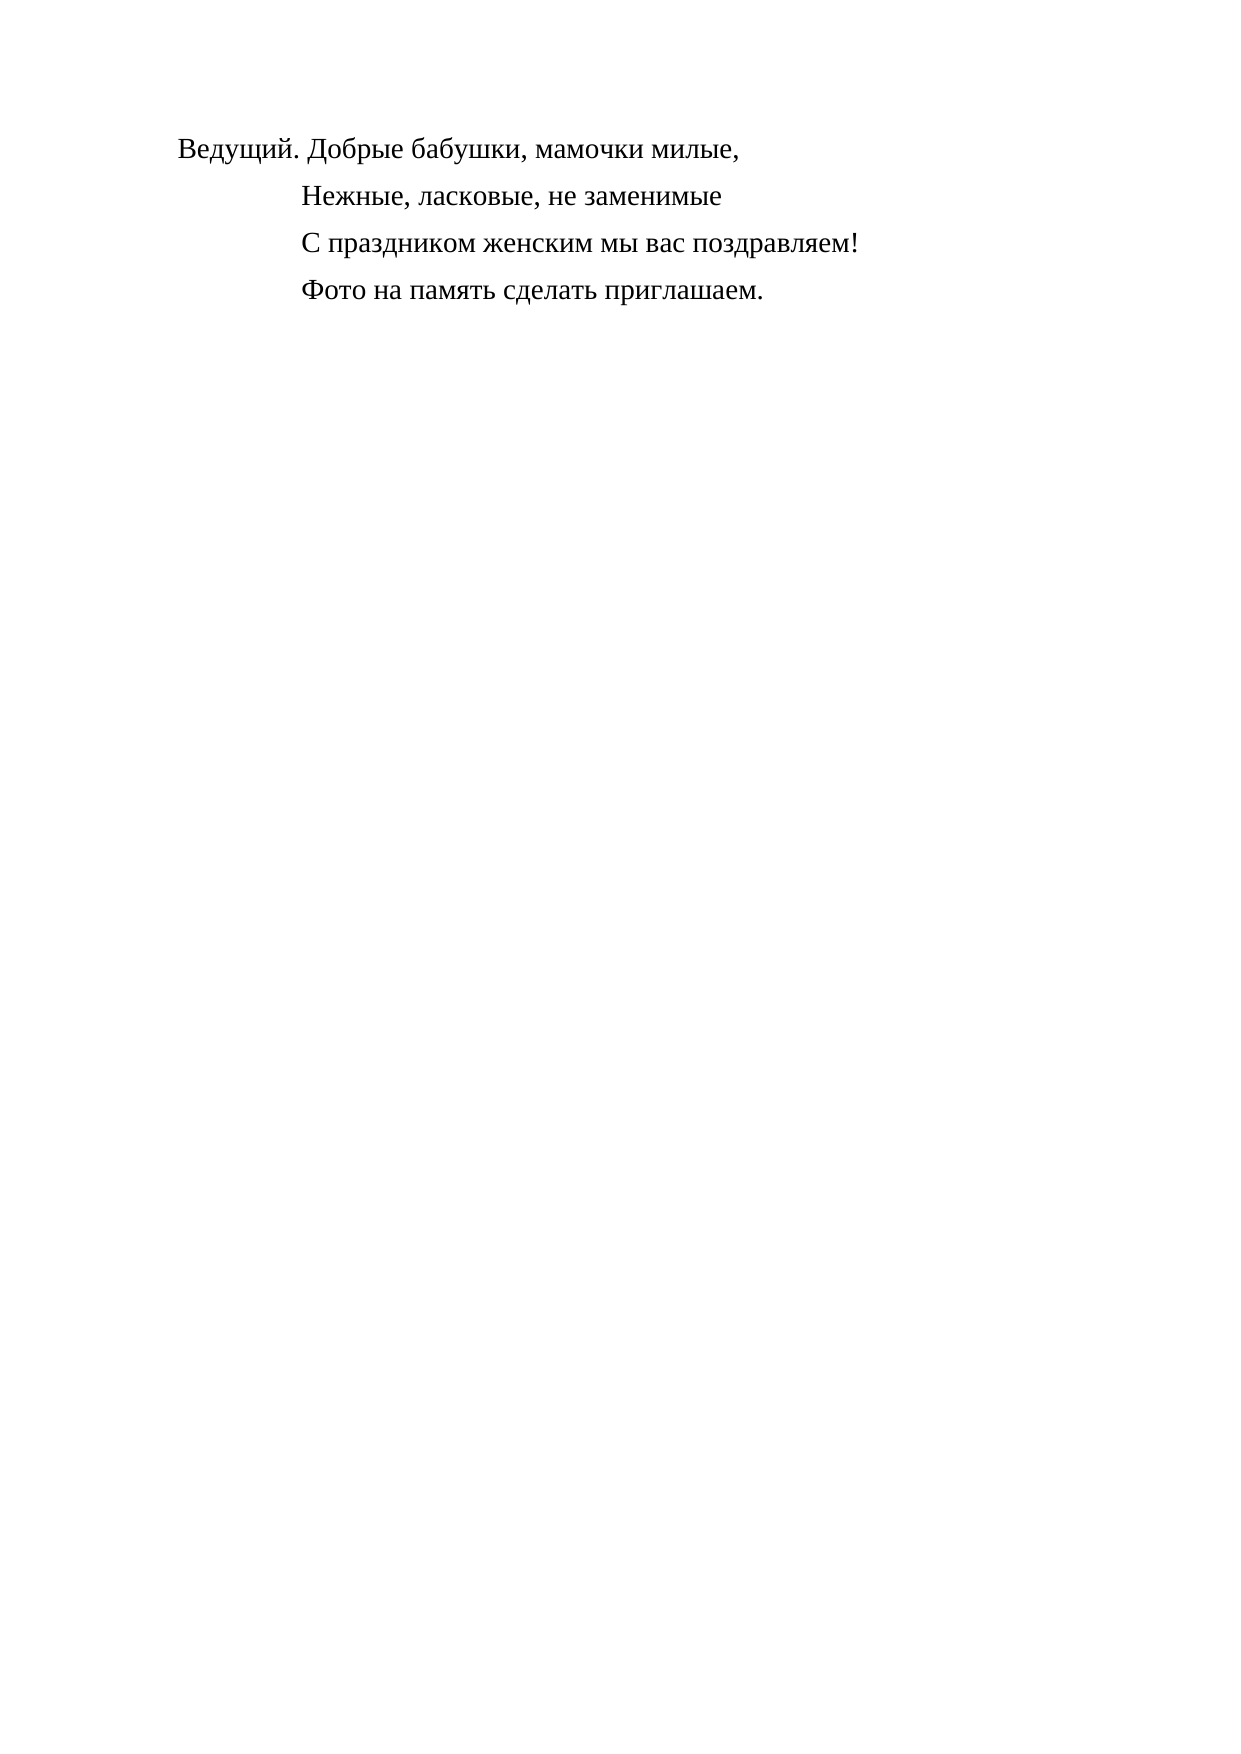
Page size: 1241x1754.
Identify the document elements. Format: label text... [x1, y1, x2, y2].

text С праздником женским мы вас поздравляем! [177, 212, 1152, 259]
text Ведущий. Добрые бабушки, мамочки милые, [177, 118, 1152, 165]
text Нежные, ласковые, не заменимые [177, 165, 1152, 212]
text Фото на память сделать приглашаем. [177, 259, 1152, 306]
